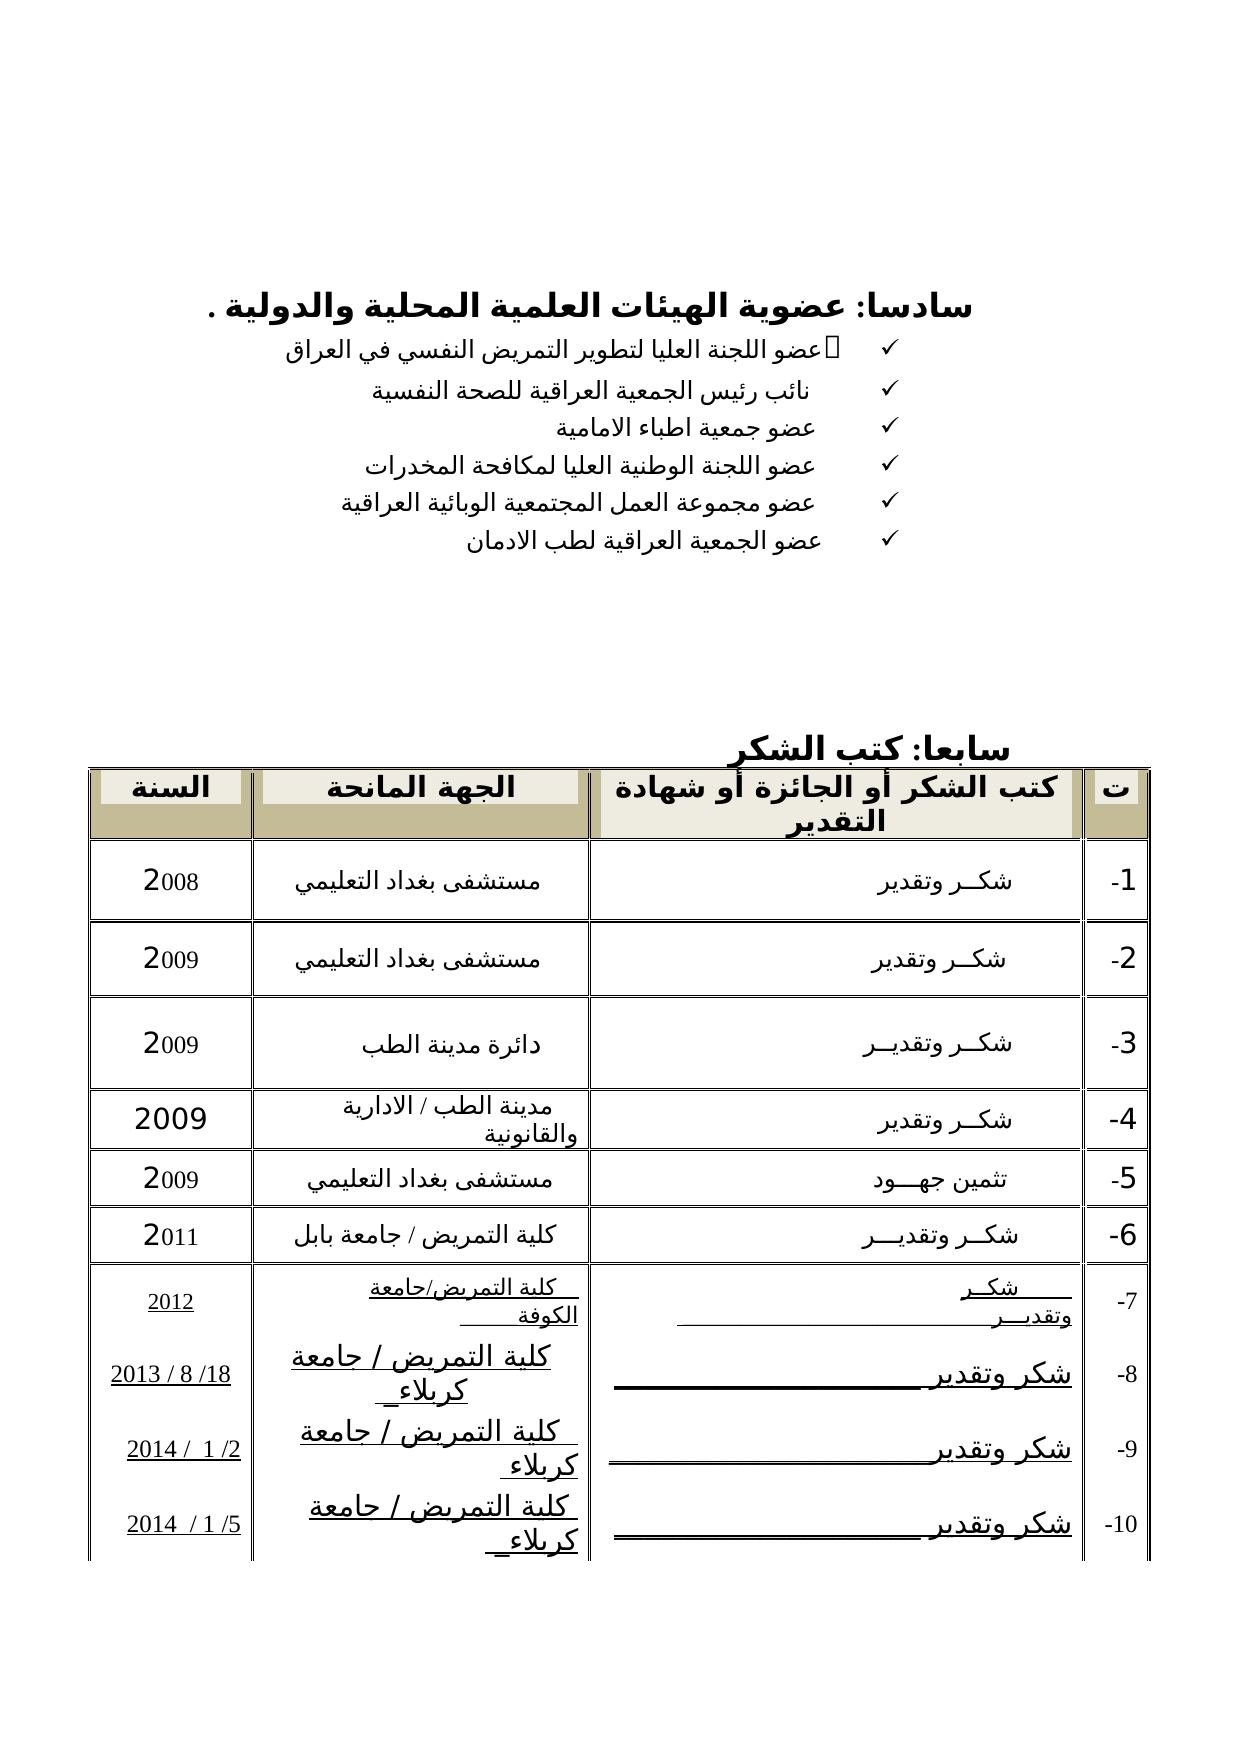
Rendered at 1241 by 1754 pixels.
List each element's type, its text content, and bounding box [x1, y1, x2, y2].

table_cell 8- [1085, 1336, 1147, 1411]
table_cell مستشفى بغداد التعليمي [254, 841, 588, 919]
table_cell كلية التمريض / جامعة كربلاء_ [254, 1336, 588, 1411]
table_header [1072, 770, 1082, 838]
table_header السنة [90, 770, 252, 838]
table_cell شكــر وتقدير [591, 1088, 1082, 1148]
table_cell 2- [1084, 919, 1149, 995]
table_cell 2012 [91, 1265, 251, 1336]
table_header الجهة المانحة [252, 768, 590, 838]
table_cell 7- [1085, 1262, 1147, 1336]
table_cell كلية التمريض/جامعة الكوفة_____ [254, 1265, 588, 1336]
table_cell شكر وتقدير______________________ [591, 1411, 1082, 1486]
table_cell شكــر وتقديـــر___________________________ [591, 1262, 1082, 1336]
table_cell 5- [1084, 1148, 1149, 1205]
table_cell 4- [1085, 1088, 1147, 1148]
table_cell 6- [1084, 1205, 1149, 1262]
table_cell 2009 [91, 1151, 251, 1205]
table_cell شكر وتقدير _____________________ [591, 1486, 1082, 1561]
table_cell كلية التمريض / جامعة كربلاء [254, 1411, 588, 1486]
table_header ت [1084, 768, 1149, 838]
table_cell 2/ 1 / 2014 [91, 1411, 251, 1486]
table_cell 2011 [91, 1208, 251, 1262]
table_cell 9- [1085, 1411, 1147, 1486]
table_cell 5/ 1 / 2014 [91, 1486, 251, 1561]
table_cell شكــر وتقديــر [590, 995, 1083, 1088]
table_cell شكــر وتقدير [590, 919, 1083, 995]
table_cell 2009 [91, 923, 251, 995]
text سابعا: كتب الشكر [187, 717, 1015, 767]
table_cell 3- [1084, 995, 1149, 1088]
table_cell كلية التمريض / جامعة كربلاء_ [254, 1486, 588, 1561]
table_cell 1- [1084, 838, 1149, 919]
table_cell 10- [1085, 1486, 1147, 1561]
list عضو اللجنة الوطنية العليا لمكافحة المخدرات [187, 442, 879, 480]
table_cell 2009 [91, 998, 251, 1088]
list عضو الجمعية العراقية لطب الادمان [187, 517, 879, 555]
list نائب رئيس الجمعية العراقية للصحة النفسية [187, 367, 879, 405]
table_cell مستشفى بغداد التعليمي [254, 923, 588, 995]
list عضو جمعية اطباء الامامية [187, 405, 879, 442]
table_cell تثمين جهـــود [590, 1148, 1083, 1205]
table_cell شكــر وتقديـــر [590, 1205, 1083, 1262]
table_cell كلية التمريض / جامعة بابل [254, 1208, 588, 1262]
list عضو مجموعة العمل المجتمعية الوبائية العراقية [187, 480, 879, 517]
list عضو اللجنة العليا لتطوير التمريض النفسي في العراق [187, 324, 879, 367]
table_cell 2008 [91, 841, 251, 919]
table_cell شكــر وتقدير [590, 838, 1083, 919]
table_cell شكر وتقدير _____________________ [591, 1336, 1082, 1411]
text سادسا: عضوية الهيئات العلمية المحلية والدولية . [122, 286, 1053, 324]
table_cell مدينة الطب / الادارية والقانونية [254, 1091, 588, 1148]
table_cell 18/ 8 / 2013 [91, 1336, 251, 1411]
table_cell 2009 [91, 1091, 251, 1148]
table_cell مستشفى بغداد التعليمي [254, 1151, 588, 1205]
table_cell دائرة مدينة الطب [254, 998, 588, 1088]
